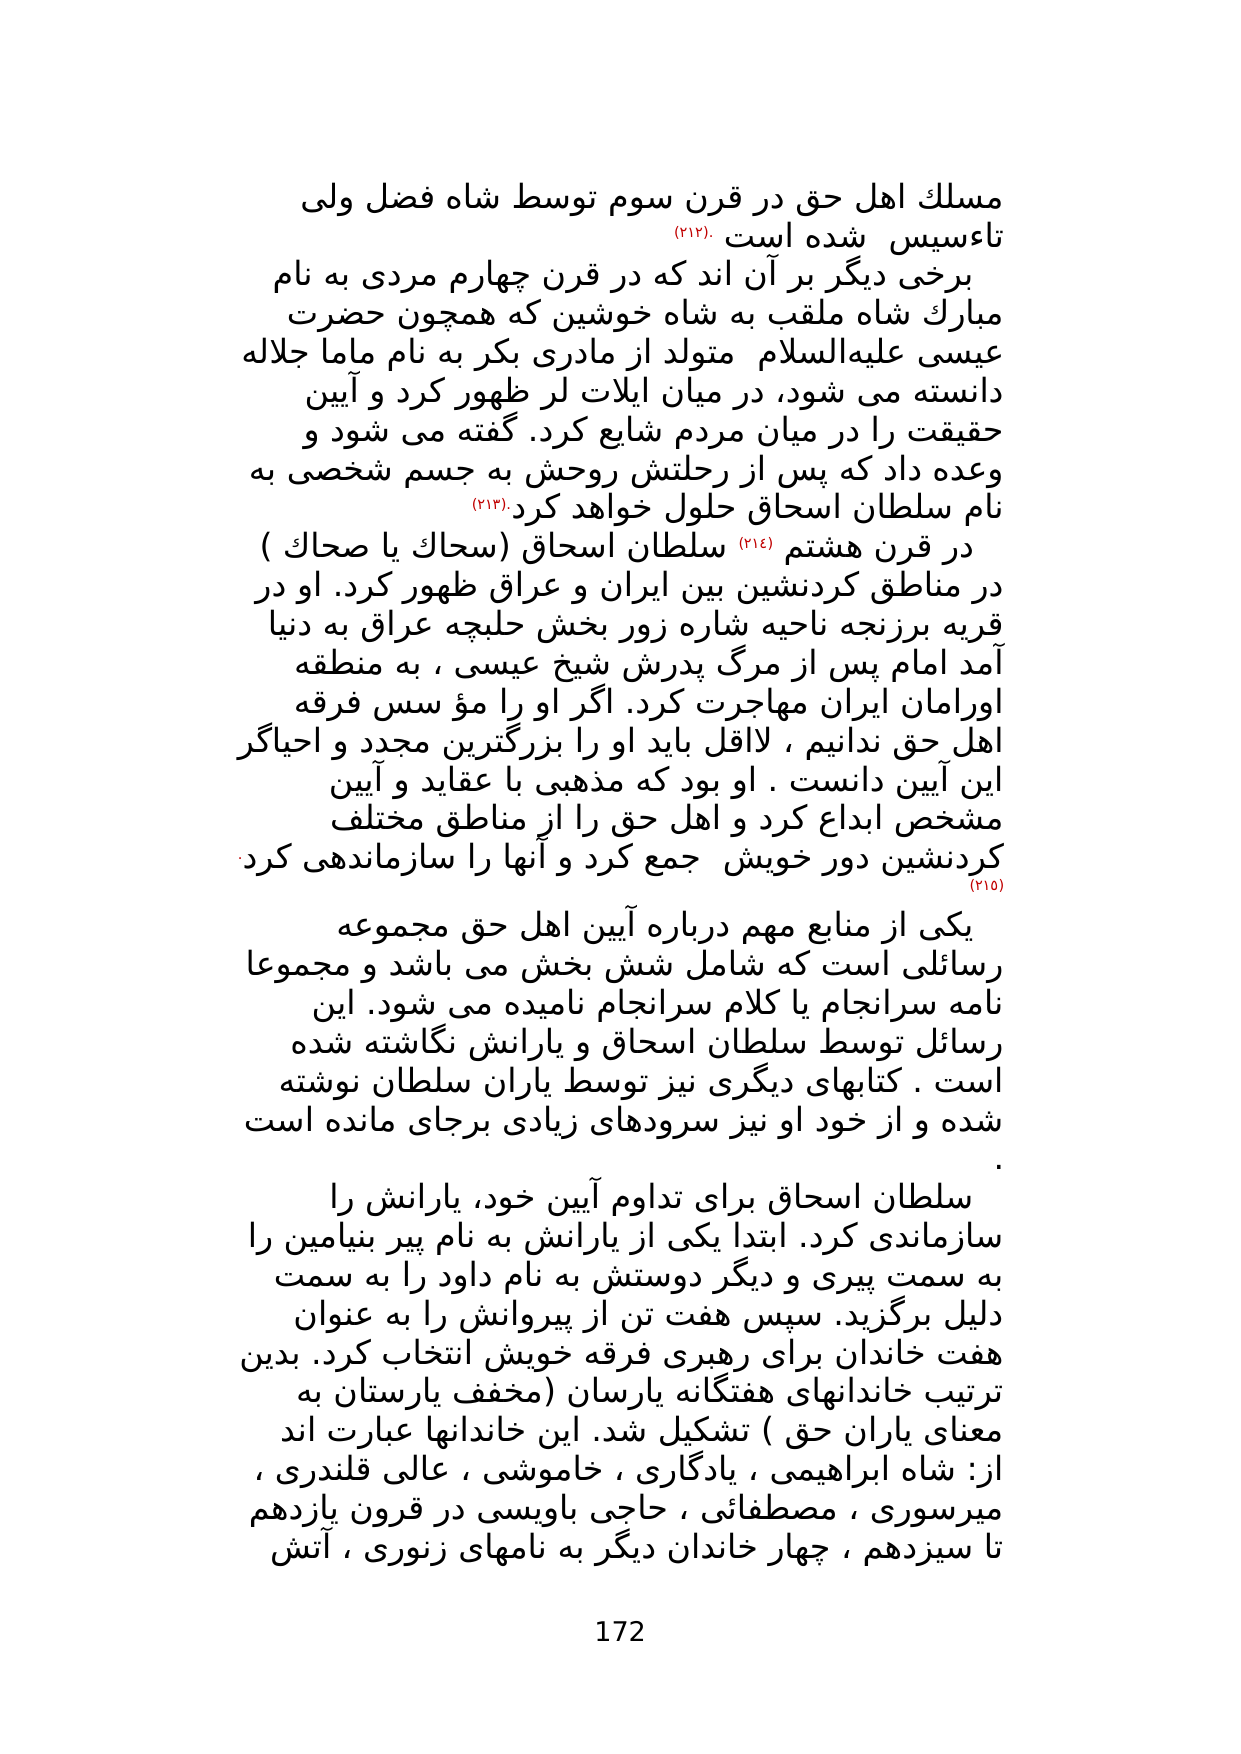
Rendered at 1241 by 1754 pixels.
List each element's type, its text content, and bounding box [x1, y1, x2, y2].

text در قرن هشتم (٢١٤) سلطان اسحاق (سحاك يا صحاك ) در مناطق كردنشين بين ايران و عراق ظهور كرد. او در قريه برزنجه ناحيه شاره زور بخش حلبچه عراق به دنيا آمد امام پس از مرگ پدرش شيخ عيسى ، به منطقه اورامان ايران مهاجرت كرد. اگر او را مؤ سس فرقه اهل حق ندانيم ، لااقل بايد او را بزرگترين مجدد و احياگر اين آيين دانست . او بود كه مذهبى با عقايد و آيين مشخص ابداع كرد و اهل حق را از مناطق مختلف كردنشين دور خويش ‍ جمع كرد و آنها را سازماندهى كرد.(٢١٥) [236, 527, 1004, 906]
text يكى از منابع مهم درباره آيين اهل حق مجموعه رسائلى است كه شامل شش بخش مى باشد و مجموعا نامه سرانجام يا كلام سرانجام ناميده مى شود. اين رسائل توسط سلطان اسحاق و يارانش نگاشته شده است . كتابهاى ديگرى نيز توسط ياران سلطان نوشته شده و از خود او نيز سرودهاى زيادى برجاى مانده است . [236, 906, 1004, 1178]
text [236, 177, 1004, 255]
text برخى ديگر بر آن اند كه در قرن چهارم مردى به نام مبارك شاه ملقب به شاه خوشين كه همچون حضرت عيسى عليه‌السلام متولد از مادرى بكر به نام ماما جلاله دانسته مى شود، در ميان ايلات لر ظهور كرد و آيين حقيقت را در ميان مردم شايع كرد. گفته مى شود و وعده داد كه پس از رحلتش روحش به جسم شخصى به نام سلطان اسحاق حلول خواهد كرد.(٢١٣) [236, 255, 1004, 527]
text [236, 1178, 1004, 1566]
